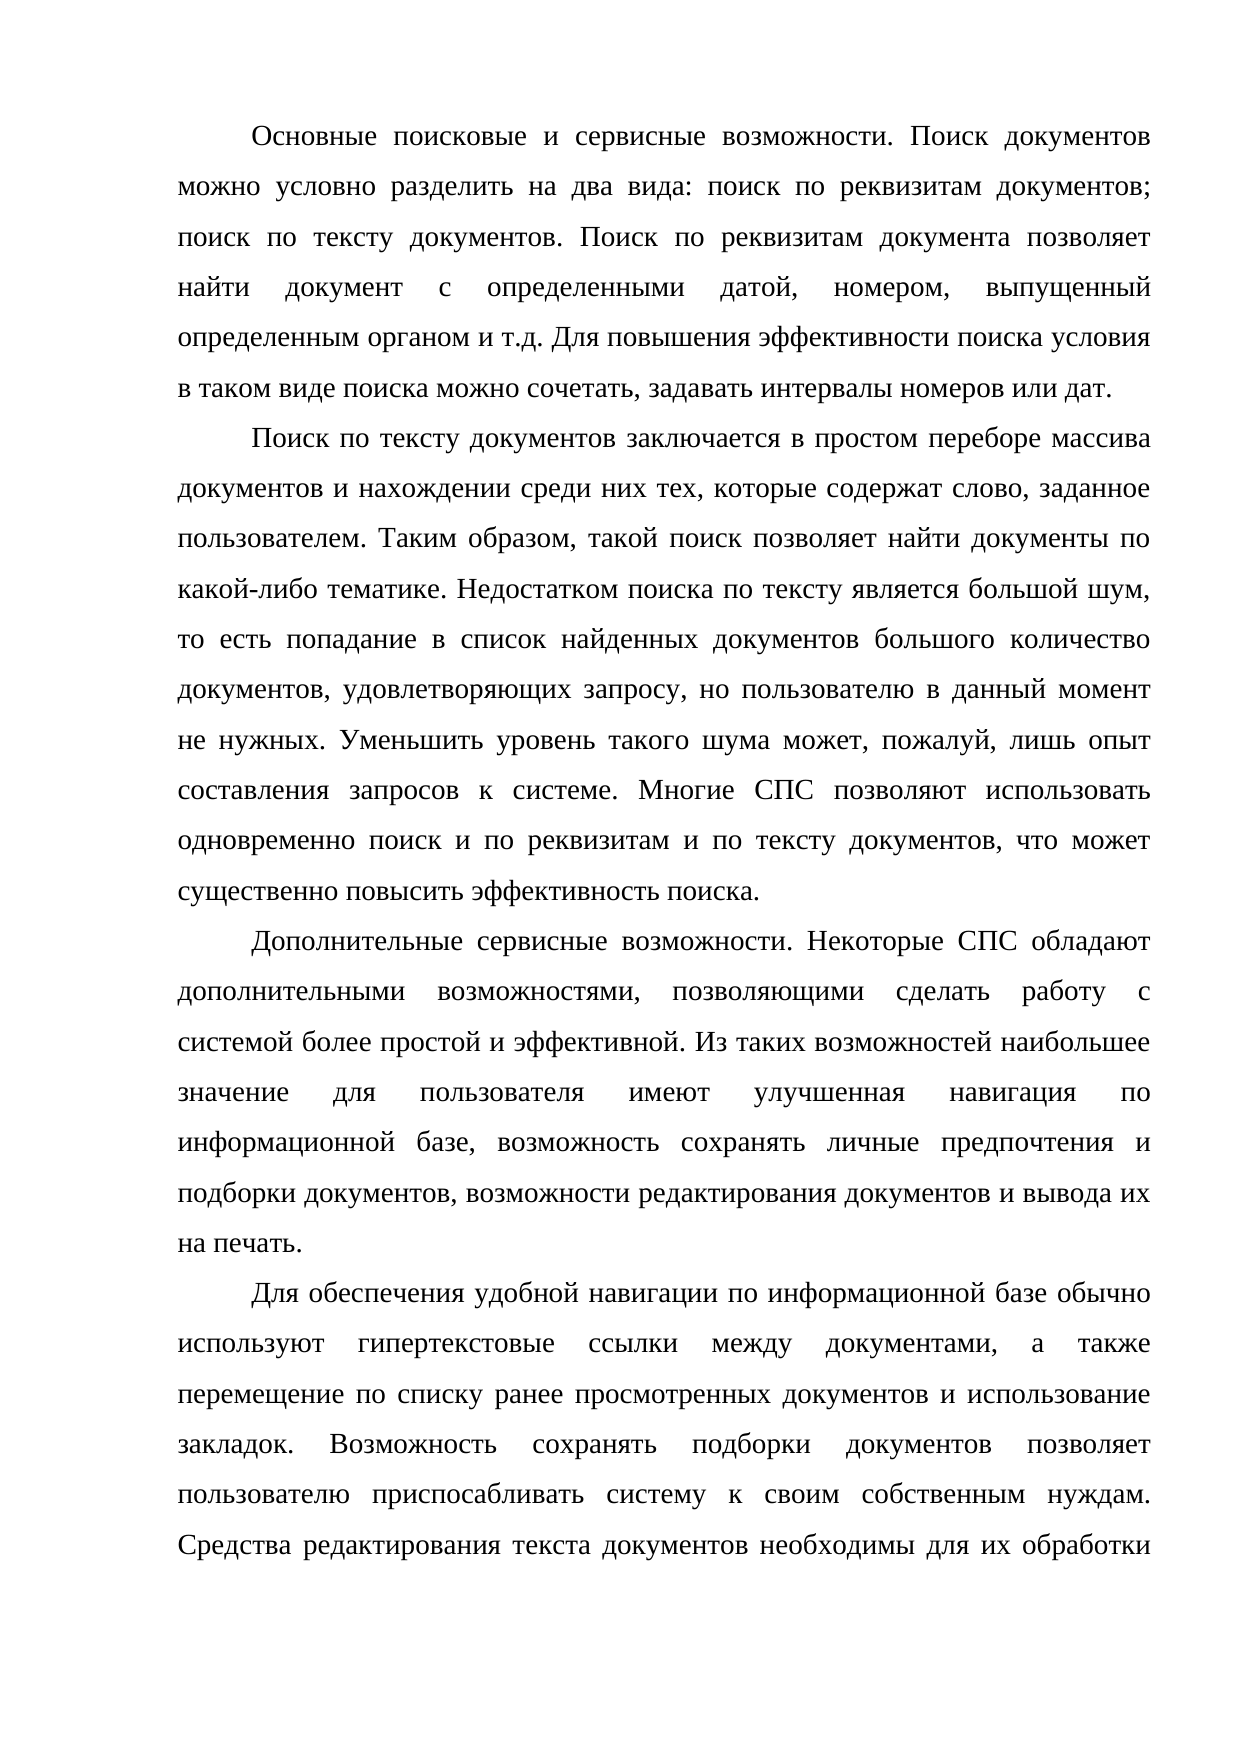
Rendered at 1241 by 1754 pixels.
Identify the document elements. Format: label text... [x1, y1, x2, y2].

text Поиск по тексту документов заключается в простом переборе массива документов и нахождении среди них тех, которые содержат слово, заданное пользователем. Таким образом, такой поиск позволяет найти документы по какой-либо тематике. Недостатком поиска по тексту является большой шум, то есть попадание в список найденных документов большого количество документов, удовлетворяющих запросу, но пользователю в данный момент не нужных. Уменьшить уровень такого шума может, пожалуй, лишь опыт составления запросов к системе. Многие СПС позволяют использовать одновременно поиск и по реквизитам и по тексту документов, что может существенно повысить эффективность поиска. [177, 420, 1152, 906]
text Дополнительные сервисные возможности. Некоторые СПС обладают дополнительными возможностями, позволяющими сделать работу с системой более простой и эффективной. Из таких возможностей наибольшее значение для пользователя имеют улучшенная навигация по информационной базе, возможность сохранять личные предпочтения и подборки документов, возможности редактирования документов и вывода их на печать. [177, 923, 1152, 1258]
text Основные поисковые и сервисные возможности. Поиск документов можно условно разделить на два вида: поиск по реквизитам документов; поиск по тексту документов. Поиск по реквизитам документа позволяет найти документ с определенными датой, номером, выпущенный определенным органом и т.д. Для повышения эффективности поиска условия в таком виде поиска можно сочетать, задавать интервалы номеров или дат. [177, 118, 1152, 403]
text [177, 1275, 1152, 1560]
